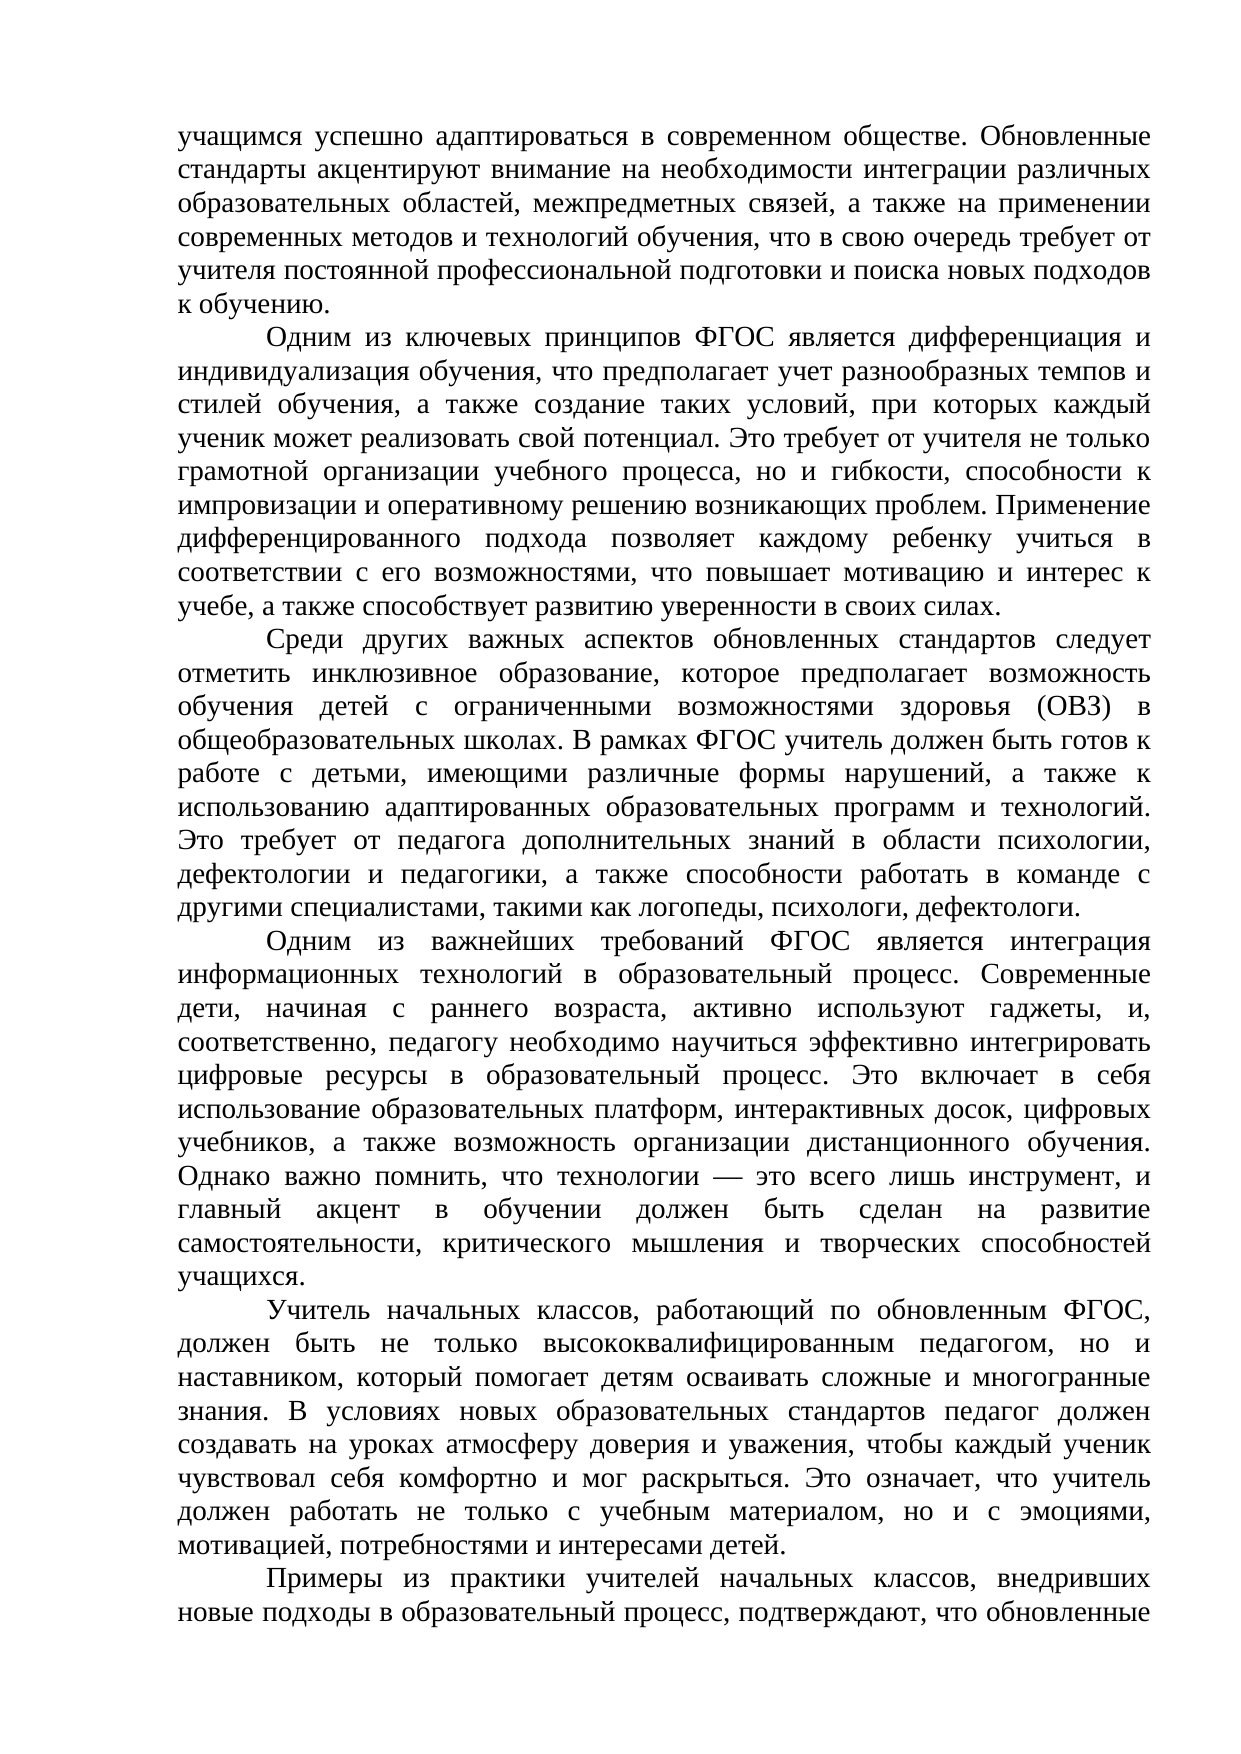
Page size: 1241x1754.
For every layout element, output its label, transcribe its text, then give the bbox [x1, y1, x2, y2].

text Среди других важных аспектов обновленных стандартов следует отметить инклюзивное образование, которое предполагает возможность обучения детей с ограниченными возможностями здоровья (ОВЗ) в общеобразовательных школах. В рамках ФГОС учитель должен быть готов к работе с детьми, имеющими различные формы нарушений, а также к использованию адаптированных образовательных программ и технологий. Это требует от педагога дополнительных знаний в области психологии, дефектологии и педагогики, а также способности работать в команде с другими специалистами, такими как логопеды, психологи, дефектологи. [177, 621, 1152, 923]
text Одним из ключевых принципов ФГОС является дифференциация и индивидуализация обучения, что предполагает учет разнообразных темпов и стилей обучения, а также создание таких условий, при которых каждый ученик может реализовать свой потенциал. Это требует от учителя не только грамотной организации учебного процесса, но и гибкости, способности к импровизации и оперативному решению возникающих проблем. Применение дифференцированного подхода позволяет каждому ребенку учиться в соответствии с его возможностями, что повышает мотивацию и интерес к учебе, а также способствует развитию уверенности в своих силах. [177, 319, 1152, 621]
text Учитель начальных классов, работающий по обновленным ФГОС, должен быть не только высококвалифицированным педагогом, но и наставником, который помогает детям осваивать сложные и многогранные знания. В условиях новых образовательных стандартов педагог должен создавать на уроках атмосферу доверия и уважения, чтобы каждый ученик чувствовал себя комфортно и мог раскрыться. Это означает, что учитель должен работать не только с учебным материалом, но и с эмоциями, мотивацией, потребностями и интересами детей. [177, 1292, 1152, 1560]
text Одним из важнейших требований ФГОС является интеграция информационных технологий в образовательный процесс. Современные дети, начиная с раннего возраста, активно используют гаджеты, и, соответственно, педагогу необходимо научиться эффективно интегрировать цифровые ресурсы в образовательный процесс. Это включает в себя использование образовательных платформ, интерактивных досок, цифровых учебников, а также возможность организации дистанционного обучения. Однако важно помнить, что технологии — это всего лишь инструмент, и главный акцент в обучении должен быть сделан на развитие самостоятельности, критического мышления и творческих способностей учащихся. [177, 923, 1152, 1292]
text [177, 118, 1152, 319]
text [177, 1560, 1152, 1627]
